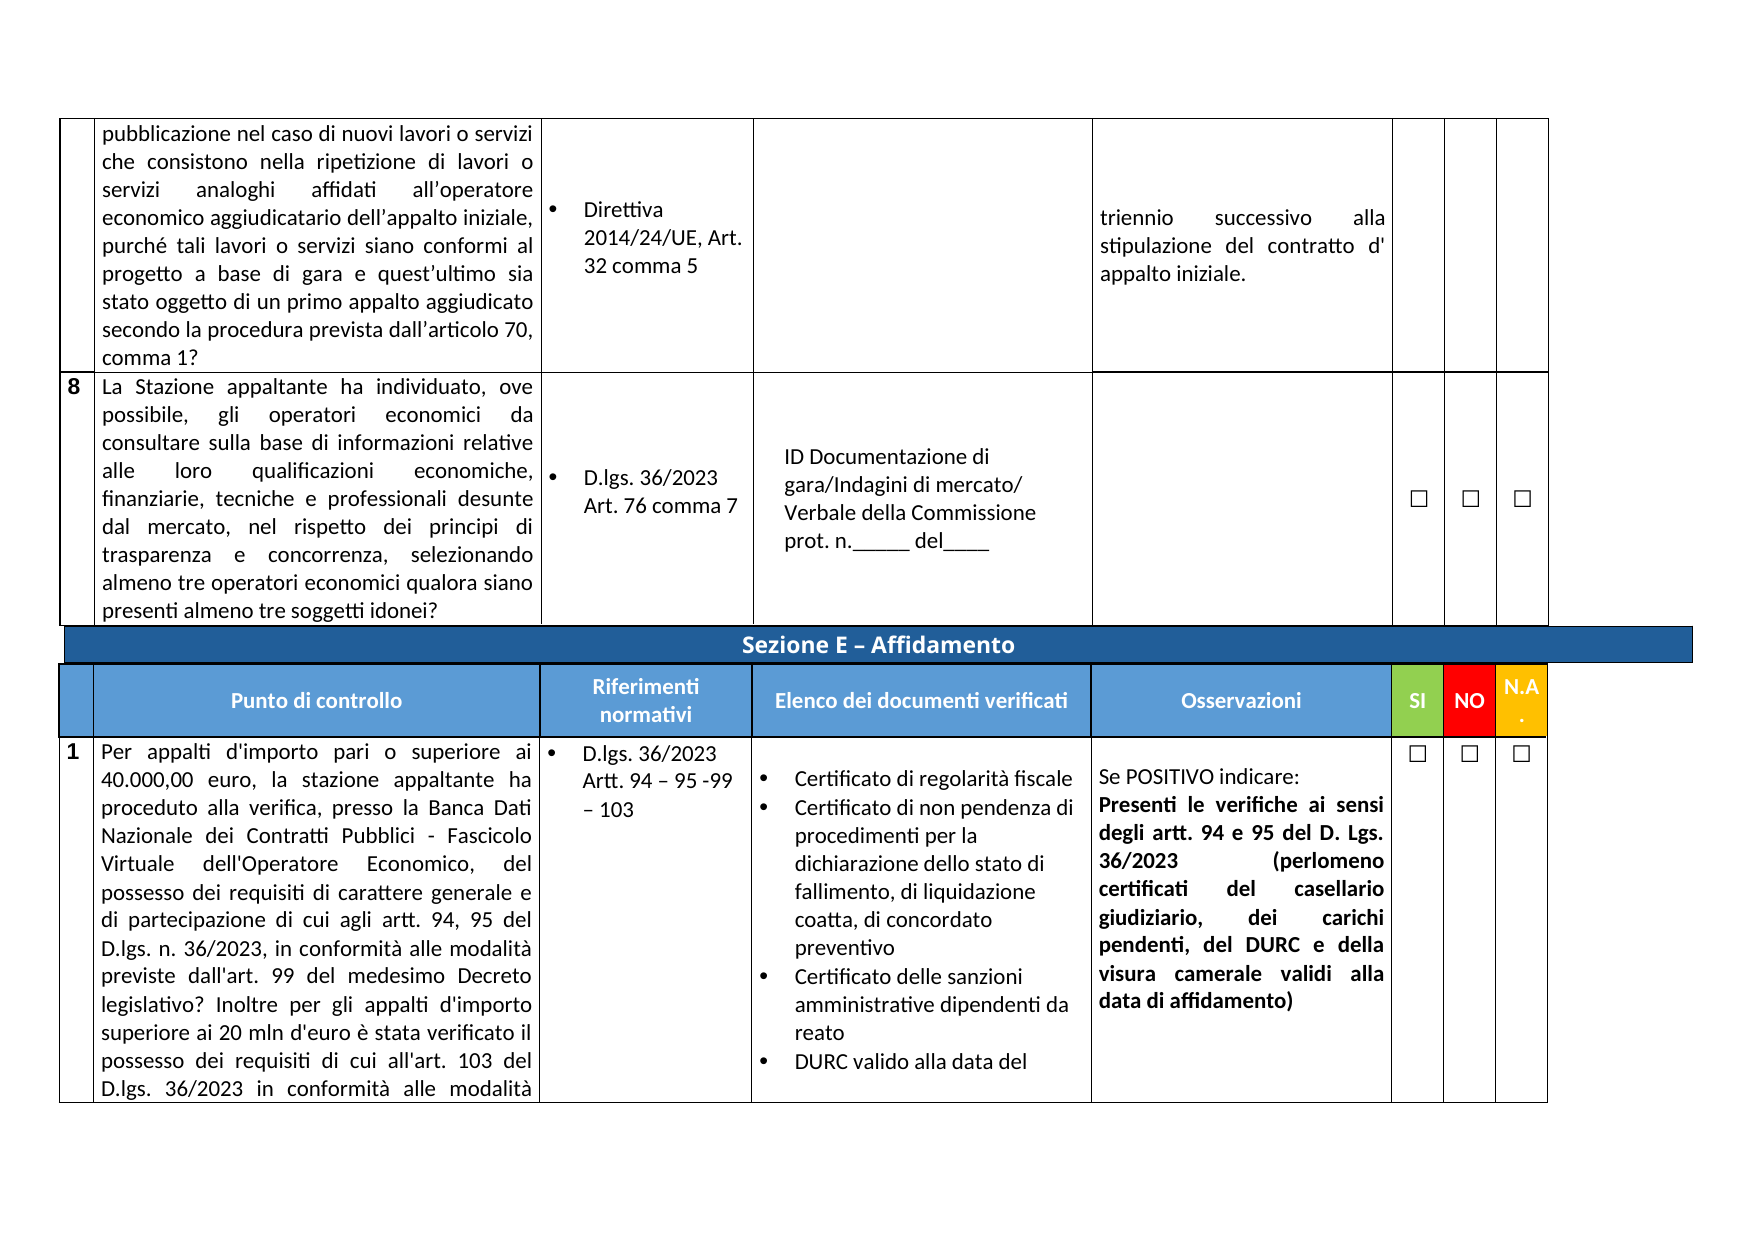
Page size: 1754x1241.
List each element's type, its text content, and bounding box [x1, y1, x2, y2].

table_header [60, 665, 93, 736]
table_cell ID Documentazione di gara/Indagini di mercato/ Verbale della Commissione prot. n._____ del____ [754, 373, 1092, 624]
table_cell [1093, 119, 1392, 371]
table_cell [1497, 373, 1548, 624]
table_cell La Stazione appaltante ha individuato, ove possibile, gli operatori economici da consultare sulla base di informazioni relative alle loro qualificazioni economiche, finanziarie, tecniche e professionali desunte dal mercato, nel rispetto dei principi di trasparenza e concorrenza, selezionando almeno tre operatori economici qualora siano presenti almeno tre soggetti idonei? [95, 373, 541, 624]
table_cell [1445, 373, 1496, 624]
table_cell [1392, 738, 1443, 1102]
subtitle Sezione E – Affidamento [65, 627, 1692, 662]
table_header SI [1392, 665, 1443, 736]
table_cell [754, 119, 1092, 371]
table_header Osservazioni [1092, 665, 1391, 736]
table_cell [1092, 738, 1391, 1102]
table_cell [542, 119, 753, 371]
table_cell [60, 738, 93, 1102]
table_header Riferimenti normativi [541, 665, 751, 736]
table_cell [95, 119, 541, 371]
table_cell [1393, 373, 1444, 624]
table_cell [61, 373, 94, 624]
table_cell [752, 738, 1091, 1102]
table_cell [1497, 119, 1548, 371]
table_cell [1393, 119, 1444, 371]
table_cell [94, 738, 539, 1102]
table_header Elenco dei documenti verificati [753, 665, 1090, 736]
table_header Punto di controllo [94, 665, 539, 736]
table_cell [1093, 373, 1392, 624]
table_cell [540, 738, 751, 1102]
table_cell [61, 119, 94, 371]
table_cell [1445, 119, 1496, 371]
table_cell [1444, 738, 1495, 1102]
table_cell [1496, 736, 1547, 1102]
table_header NO [1444, 665, 1495, 736]
table_header N.A. [1496, 665, 1547, 736]
table_cell D.lgs. 36/2023 Art. 76 comma 7 [542, 373, 753, 624]
